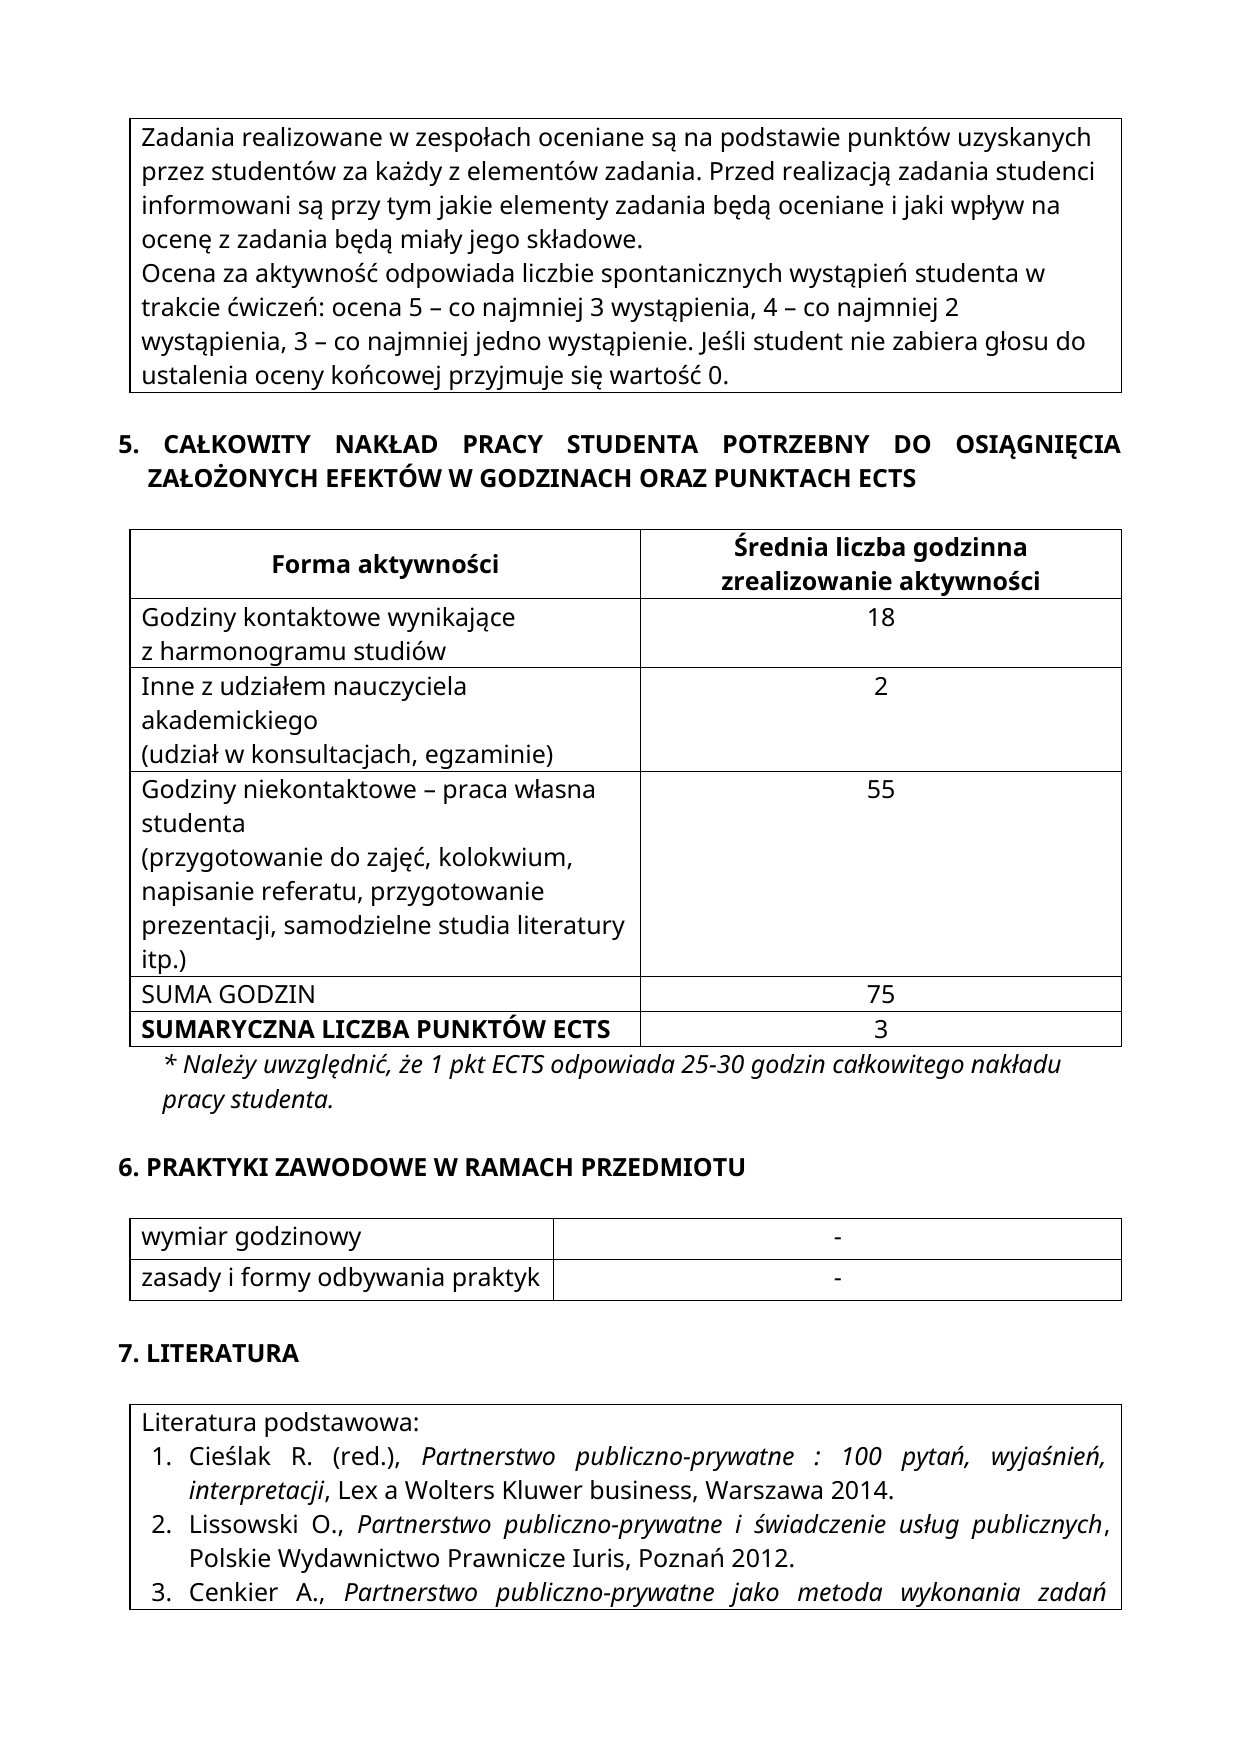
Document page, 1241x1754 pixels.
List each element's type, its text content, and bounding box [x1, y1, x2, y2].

text 6. PRAKTYKI ZAWODOWE W RAMACH PRZEDMIOTU [118, 1149, 1122, 1183]
text * Należy uwzględnić, że 1 pkt ECTS odpowiada 25-30 godzin całkowitego nakładu pracy studenta. [162, 1047, 1122, 1115]
table_cell 75 [641, 977, 1121, 1011]
text 5. CAŁKOWITY NAKŁAD PRACY STUDENTA POTRZEBNY DO OSIĄGNIĘCIA ZAŁOŻONYCH EFEKTÓW W GODZINACH ORAZ PUNKTACH ECTS [118, 427, 1122, 495]
table_cell 3 [641, 1012, 1121, 1046]
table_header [131, 119, 1121, 392]
table_cell 18 [641, 599, 1121, 667]
table_header wymiar godzinowy [131, 1219, 553, 1259]
table_cell Godziny kontaktowe wynikające z harmonogramu studiów [131, 599, 640, 667]
table_cell SUMA GODZIN [131, 977, 640, 1011]
table_cell zasady i formy odbywania praktyk [131, 1260, 553, 1300]
table_cell 2 [641, 668, 1121, 771]
table_cell SUMARYCZNA LICZBA PUNKTÓW ECTS [131, 1012, 640, 1046]
table_header Średnia liczba godzinna zrealizowanie aktywności [641, 530, 1121, 598]
table_cell Inne z udziałem nauczyciela akademickiego (udział w konsultacjach, egzaminie) [131, 668, 640, 771]
table_cell 55 [641, 772, 1121, 976]
text 7. LITERATURA [118, 1335, 1122, 1369]
table_header Forma aktywności [131, 530, 640, 598]
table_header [131, 1405, 1121, 1609]
table_cell Godziny niekontaktowe – praca własna studenta (przygotowanie do zajęć, kolokwium, napisanie referatu, przygotowanie prezentacji, samodzielne studia literatury itp.) [131, 772, 640, 976]
table_cell - [554, 1260, 1121, 1300]
table_header - [554, 1219, 1121, 1259]
